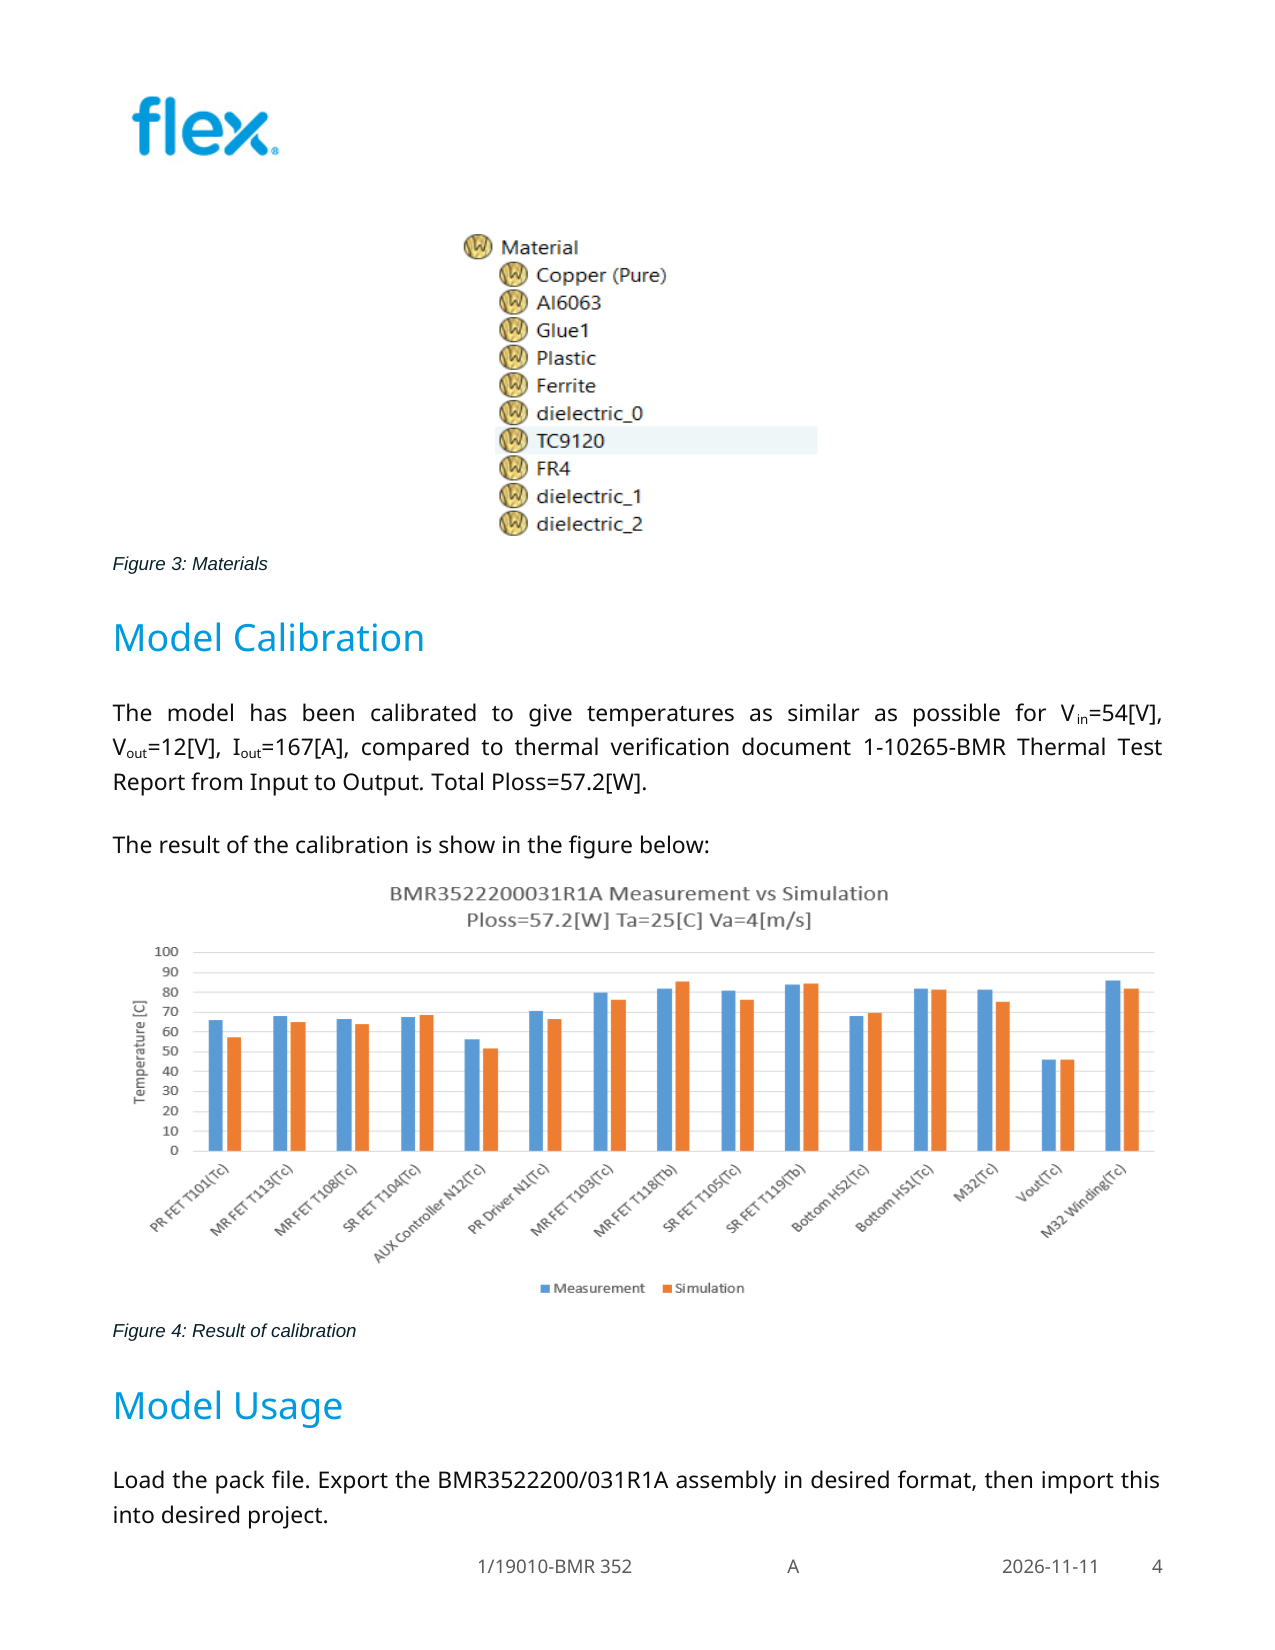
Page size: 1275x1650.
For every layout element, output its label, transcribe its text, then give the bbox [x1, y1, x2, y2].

picture [112, 876, 1163, 1305]
text Load the pack file. Export the BMR3522200/031R1A assembly in desired format, then import this into desired project. [112, 1464, 1162, 1530]
text Figure 3: Materials [112, 552, 1162, 574]
text The model has been calibrated to give temperatures as similar as possible for Vin=54[V], Vout=12[V], Iout=167[A], compared to thermal verification document 1-10265-BMR Thermal Test Report from Input to Output. Total Ploss=57.2[W]. [112, 697, 1162, 797]
picture [112, 75, 296, 171]
text Figure 4: Result of calibration [112, 1320, 1162, 1342]
subtitle Model Calibration [112, 612, 1162, 663]
text The result of the calibration is show in the figure below: [112, 829, 1162, 860]
subtitle Model Usage [112, 1379, 1162, 1430]
picture [457, 233, 818, 537]
